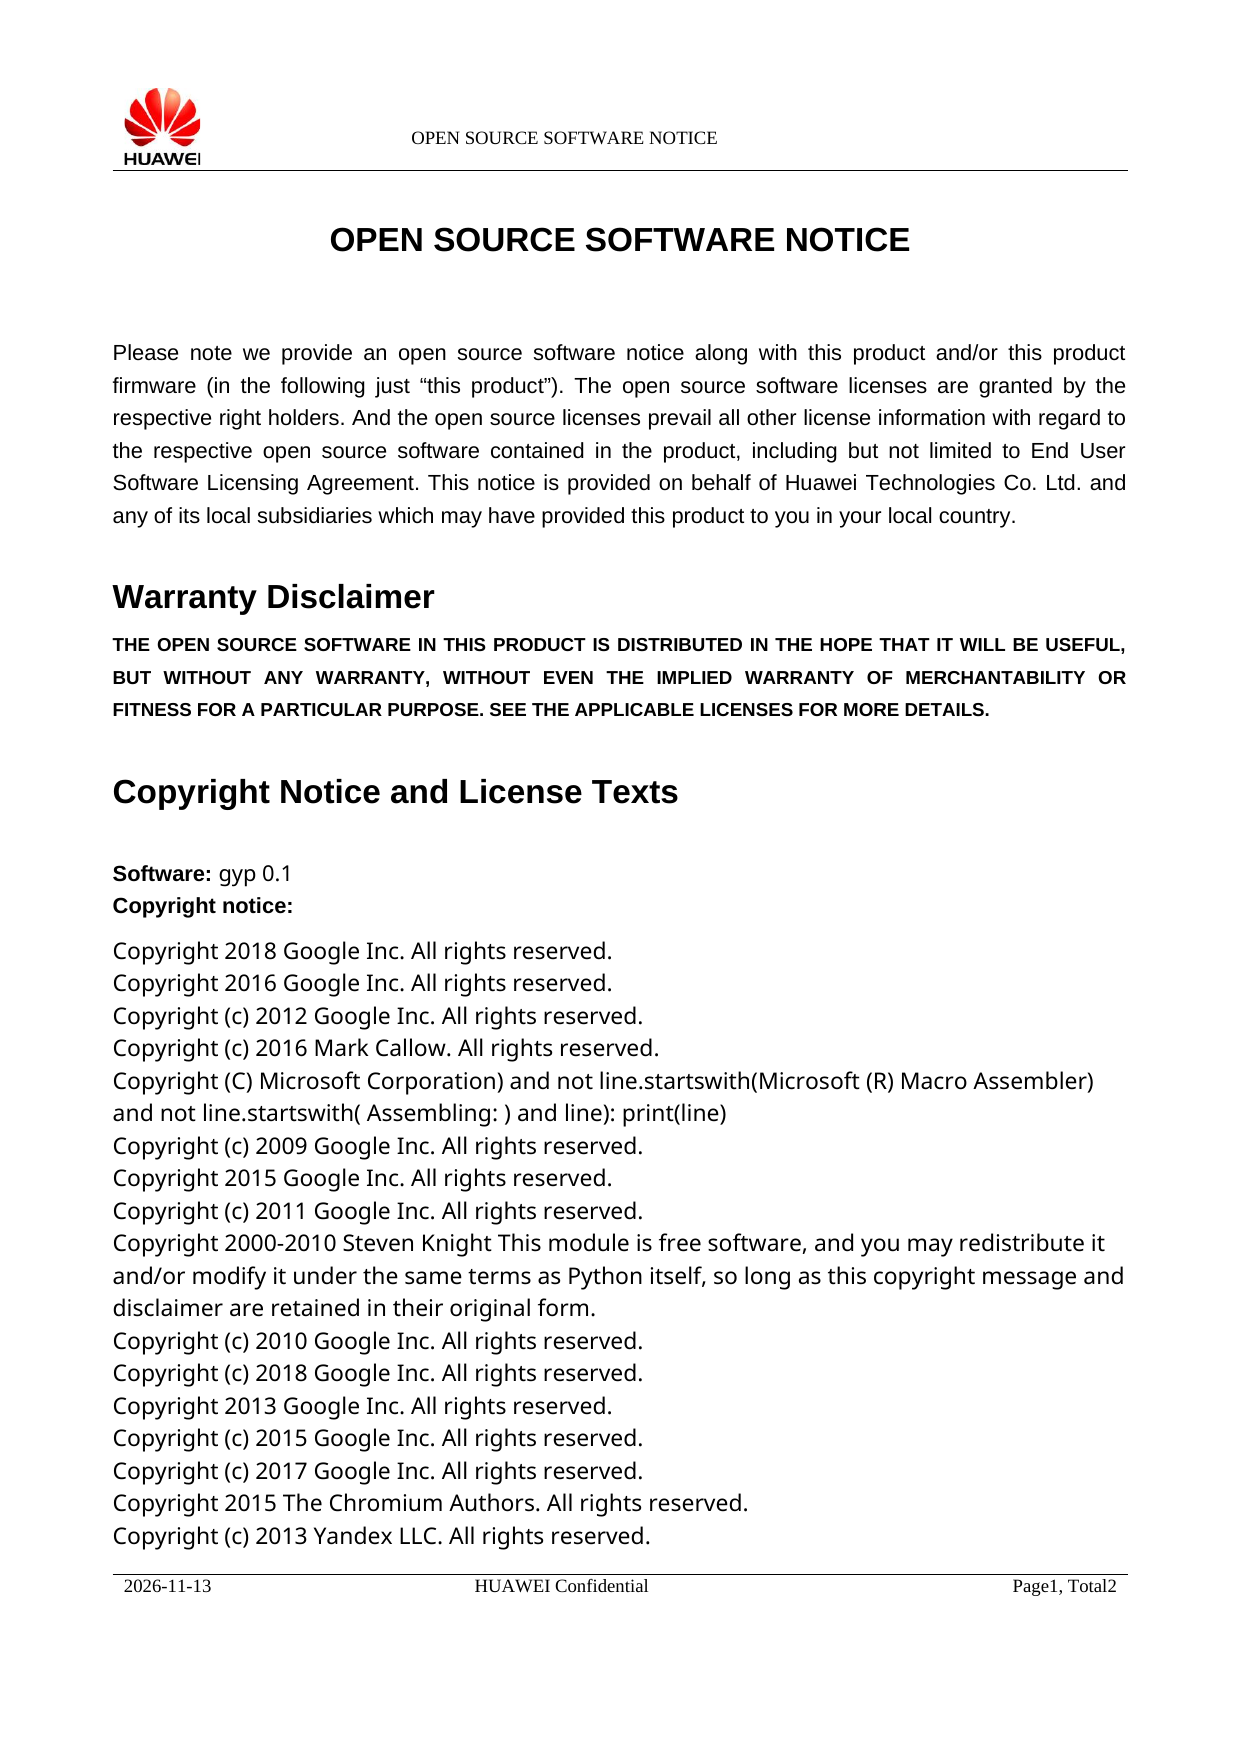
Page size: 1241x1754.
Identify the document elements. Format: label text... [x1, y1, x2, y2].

text Warranty Disclaimer [112, 564, 1128, 629]
title Software: gyp 0.1 [112, 856, 1128, 889]
text Please note we provide an open source software notice along with this product and/or this product firmware (in the following just “this product”). The open source software licenses are granted by the respective right holders. And the open source licenses prevail all other license information with regard to the respective open source software contained in the product, including but not limited to End User Software Licensing Agreement. This notice is provided on behalf of Huawei Technologies Co. Ltd. and any of its local subsidiaries which may have provided this product to you in your local country. [112, 336, 1128, 531]
text Copyright notice: [112, 889, 1128, 921]
text Copyright Notice and License Texts [112, 759, 1128, 824]
text The open source software in this product is distributed in the hope that it will be useful, but WITHOUT ANY WARRANTY, without even the implied warranty of MERCHANTABILITY or FITNESS FOR A PARTICULAR PURPOSE. See the applicable licenses for more details. [112, 629, 1128, 726]
picture [124, 88, 201, 165]
text OPEN SOURCE SOFTWARE NOTICE [112, 206, 1128, 271]
